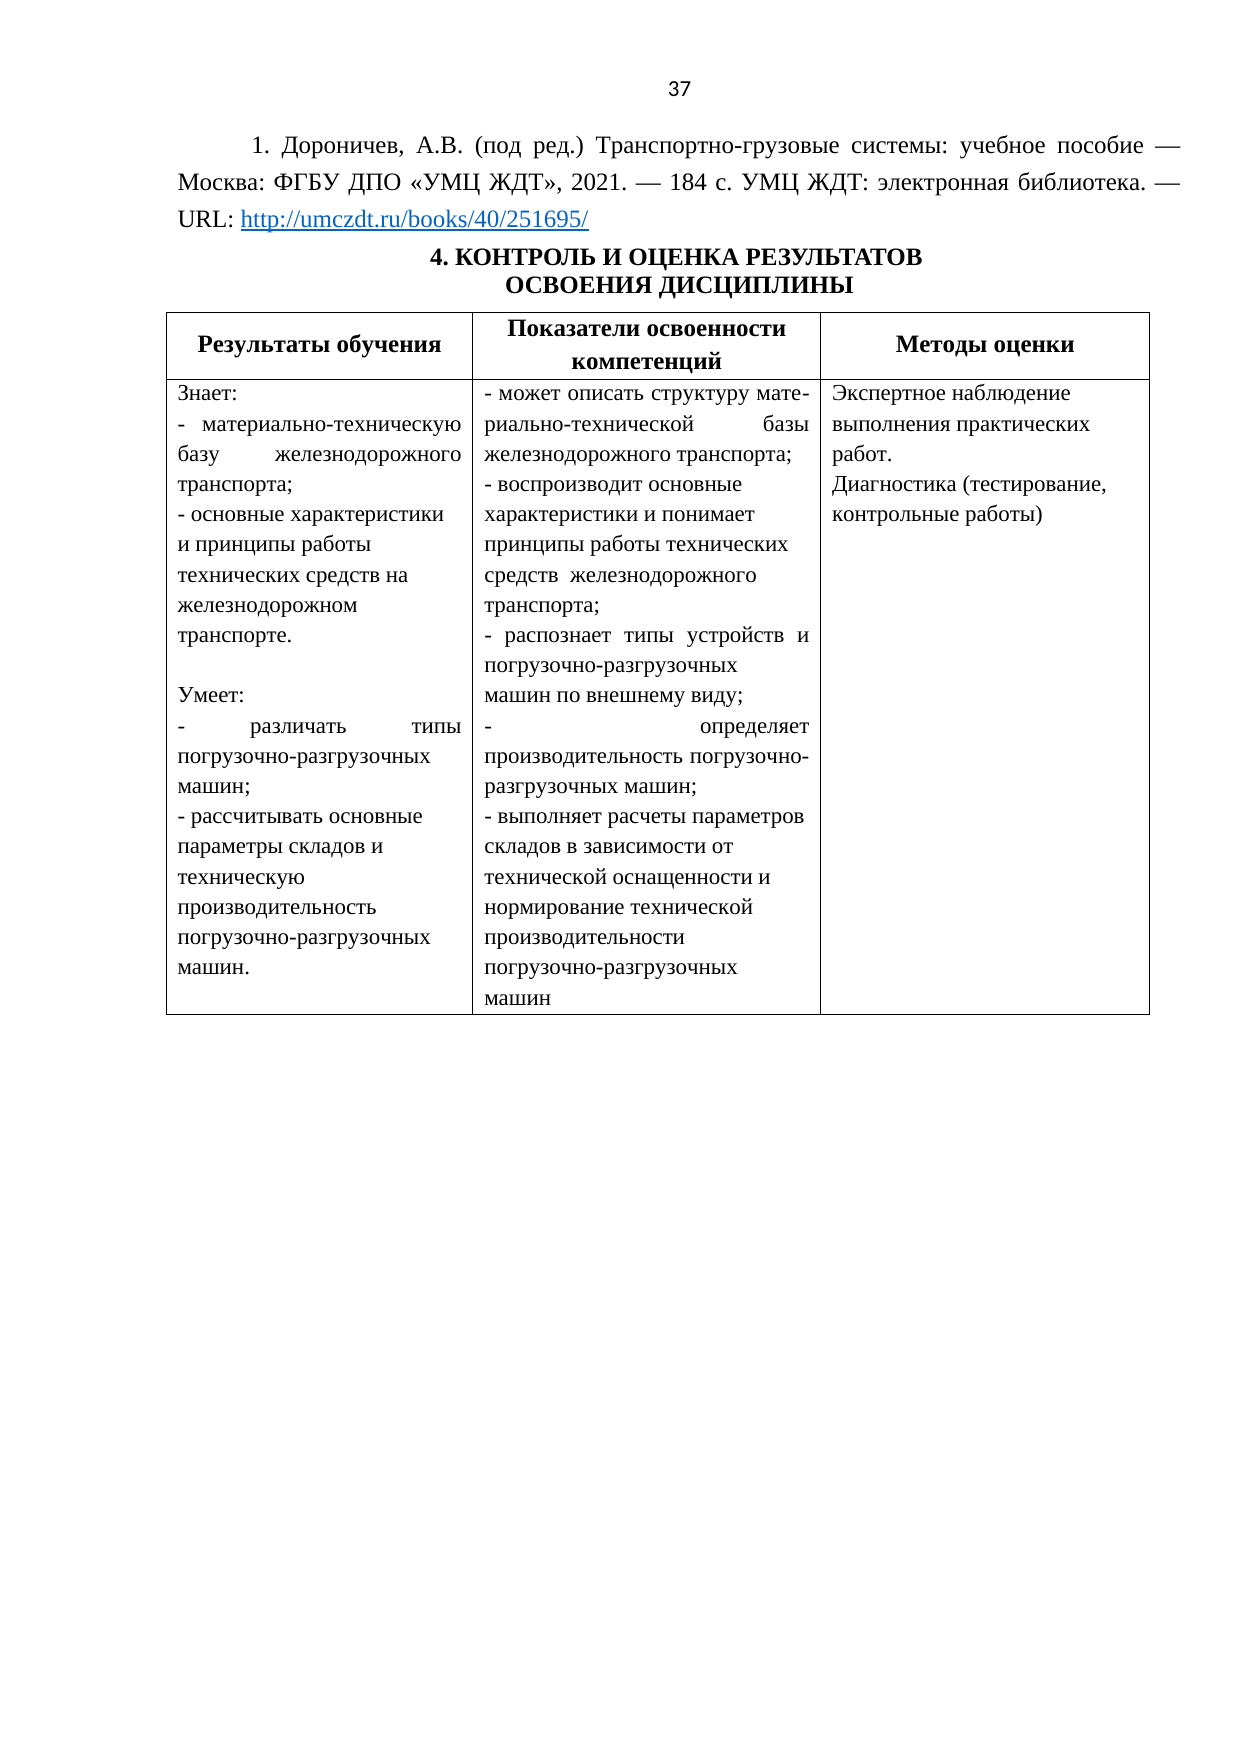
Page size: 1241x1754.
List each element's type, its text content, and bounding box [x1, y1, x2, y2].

text 1. Дороничев, А.В. (под ред.) Транспортно-грузовые системы: учебное пособие — Москва: ФГБУ ДПО «УМЦ ЖДТ», 2021. — 184 с. УМЦ ЖДТ: электронная библиотека. — URL: http://umczdt.ru/books/40/251695/ [177, 130, 1181, 233]
table_header Результаты обучения [167, 313, 472, 378]
table_cell Знает: - материально-техническую базу железнодорожного транспорта; - основные характеристики и принципы работы технических средств на железнодорожном транспорте. Умеет: - различать типы погрузочно-разгрузочных машин; - рассчитывать основные параметры складов и техническую производительность погрузочно-разгрузочных машин. [167, 380, 472, 1014]
table_header Методы оценки [821, 313, 1149, 378]
table_header Показатели освоенности компетенций [473, 313, 820, 378]
table_cell Экспертное наблюдение выполнения практических работ. Диагностика (тестирование, контрольные работы) [821, 380, 1149, 1014]
table_cell - может описать структуру материально-технической базы железнодорожного транспорта; - воспроизводит основные характеристики и понимает принципы работы технических средств железнодорожного транспорта; - распознает типы устройств и погрузочно-разгрузочных машин по внешнему виду; - определяет производительность погрузочно-разгрузочных машин; - выполняет расчеты параметров складов в зависимости от технической оснащенности и нормирование технической производительности погрузочно-разгрузочных машин [473, 380, 820, 1014]
text 4. Контроль и оценка результатов освоения ДИСЦИПЛИНЫ [177, 242, 1181, 299]
